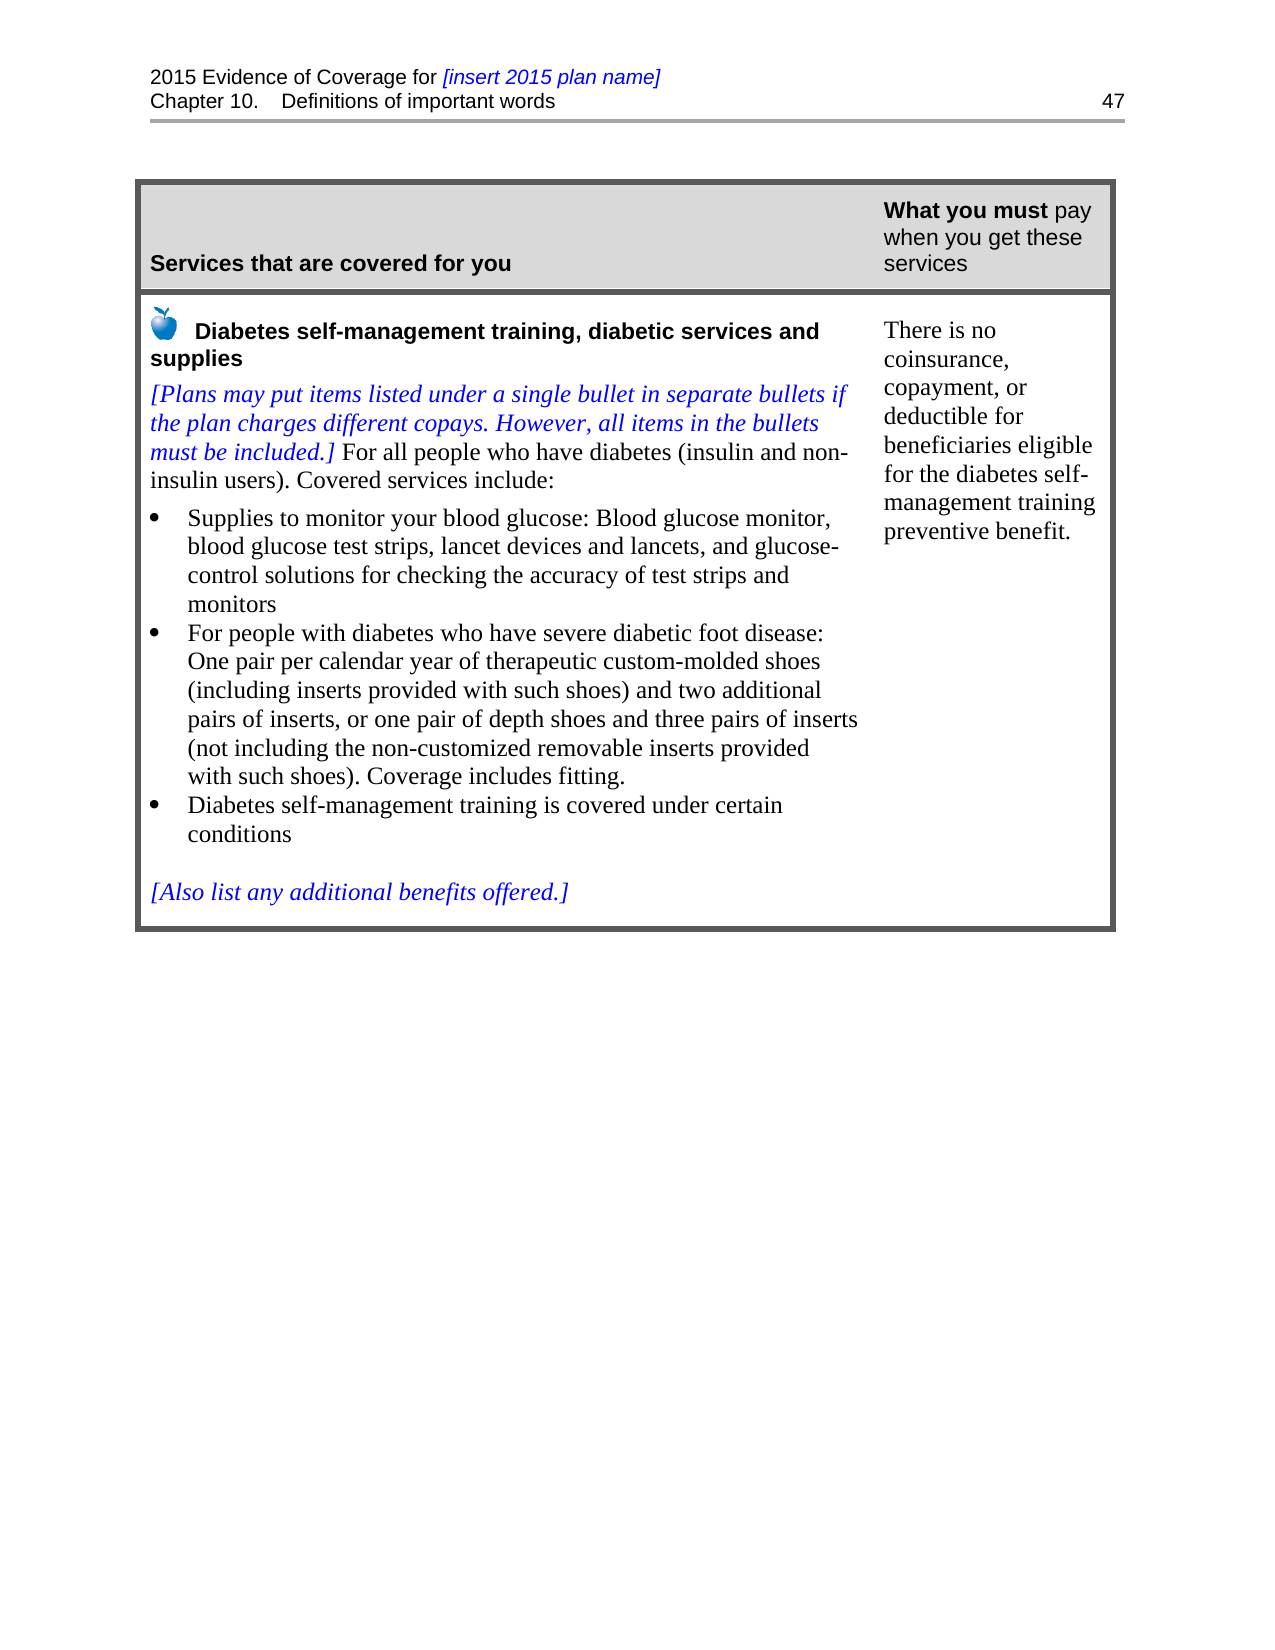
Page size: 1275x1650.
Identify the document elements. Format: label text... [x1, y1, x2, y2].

table_header Services that are covered for you [141, 185, 872, 288]
picture [150, 306, 177, 340]
table_cell Apple icon. Diabetes self-management training, diabetic services and supplies [Plans may put items listed under a single bullet in separate bullets if the plan charges different copays. However, all items in the bullets must be included.] For all people who have diabetes (insulin and non-insulin users). Covered services include: Supplies to monitor your blood glucose: Blood glucose monitor, blood glucose test strips, lancet devices and lancets, and glucose-control solutions for checking the accuracy of test strips and monitors For people with diabetes who have severe diabetic foot disease: One pair per calendar year of therapeutic custom-molded shoes (including inserts provided with such shoes) and two additional pairs of inserts, or one pair of depth shoes and three pairs of inserts (not including the non-customized removable inserts provided with such shoes). Coverage includes fitting. Diabetes self-management training is covered under certain conditions [Also list any additional benefits offered.] [141, 295, 872, 926]
table_header What you must pay when you get these services [872, 185, 1110, 288]
table_cell There is no coinsurance, copayment, or deductible for beneficiaries eligible for the diabetes self-management training preventive benefit. [872, 295, 1110, 926]
